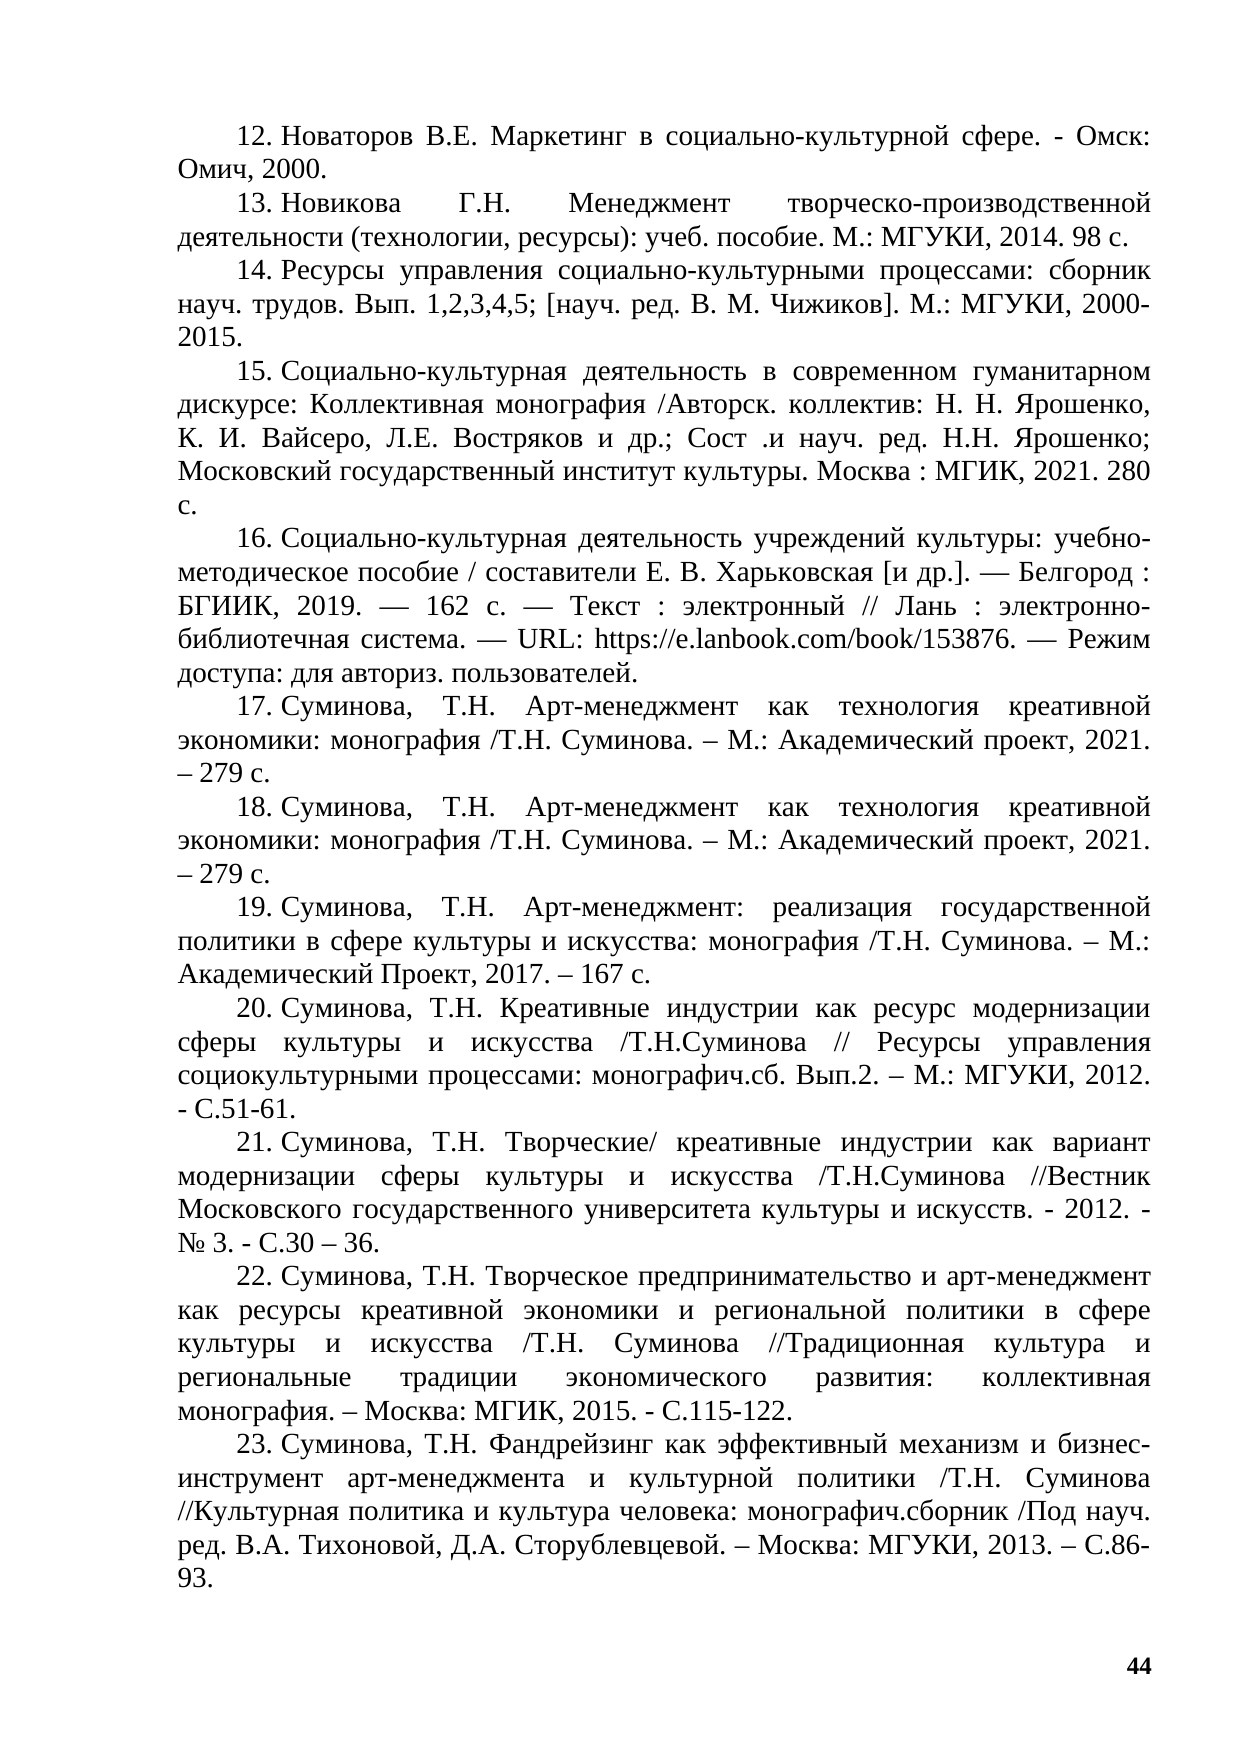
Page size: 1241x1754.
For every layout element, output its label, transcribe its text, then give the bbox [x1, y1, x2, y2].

list Суминова, Т.Н. Арт-менеджмент как технология креативной экономики: монография /Т.Н. Суминова. – М.: Академический проект, 2021. – 279 с. [177, 789, 1152, 889]
list Суминова, Т.Н. Творческие/ креативные индустрии как вариант модернизации сферы культуры и искусства /Т.Н.Суминова //Вестник Московского государственного университета культуры и искусств. - 2012. - № 3. - С.30 – 36. [177, 1124, 1152, 1258]
list Суминова, Т.Н. Арт-менеджмент: реализация государственной политики в сфере культуры и искусства: монография /Т.Н. Суминова. – М.: Академический Проект, 2017. – 167 с. [177, 889, 1152, 990]
list Социально-культурная деятельность в современном гуманитарном дискурсе: Коллективная монография /Авторск. коллектив: Н. Н. Ярошенко, К. И. Вайсеро, Л.Е. Востряков и др.; Сост .и науч. ред. Н.Н. Ярошенко; Московский государственный институт культуры. Москва : МГИК, 2021. 280 с. [177, 353, 1152, 521]
list Суминова, Т.Н. Фандрейзинг как эффективный механизм и бизнес-инструмент арт-менеджмента и культурной политики /Т.Н. Суминова //Культурная политика и культура человека: монографич.сборник /Под науч. ред. В.А. Тихоновой, Д.А. Сторублевцевой. – Москва: МГУКИ, 2013. – С.86-93. [177, 1426, 1152, 1594]
list Суминова, Т.Н. Арт-менеджмент как технология креативной экономики: монография /Т.Н. Суминова. – М.: Академический проект, 2021. – 279 с. [177, 688, 1152, 789]
list Суминова, Т.Н. Творческое предпринимательство и арт-менеджмент как ресурсы креативной экономики и региональной политики в сфере культуры и искусства /Т.Н. Суминова //Традиционная культура и региональные традиции экономического развития: коллективная монография. – Москва: МГИК, 2015. - С.115-122. [177, 1258, 1152, 1426]
list Суминова, Т.Н. Креативные индустрии как ресурс модернизации сферы культуры и искусства /Т.Н.Суминова // Ресурсы управления социокультурными процессами: монографич.сб. Вып.2. – М.: МГУКИ, 2012. - С.51-61. [177, 990, 1152, 1124]
list Новаторов В.Е. Маркетинг в социально-культурной сфере. - Омск: Омич, 2000. [177, 118, 1152, 185]
list Социально-культурная деятельность учреждений культуры: учебно-методическое пособие / составители Е. В. Харьковская [и др.]. — Белгород : БГИИК, 2019. — 162 с. — Текст : электронный // Лань : электронно-библиотечная система. — URL: https://e.lanbook.com/book/153876. — Режим доступа: для авториз. пользователей. [177, 521, 1152, 688]
list Новикова Г.Н. Менеджмент творческо-производственной деятельности (технологии, ресурсы): учеб. пособие. М.: МГУКИ, 2014. 98 с. [177, 185, 1152, 252]
list Ресурсы управления социально-культурными процессами: сборник науч. трудов. Вып. 1,2,3,4,5; [науч. ред. В. М. Чижиков]. М.: МГУКИ, 2000-2015. [177, 252, 1152, 353]
